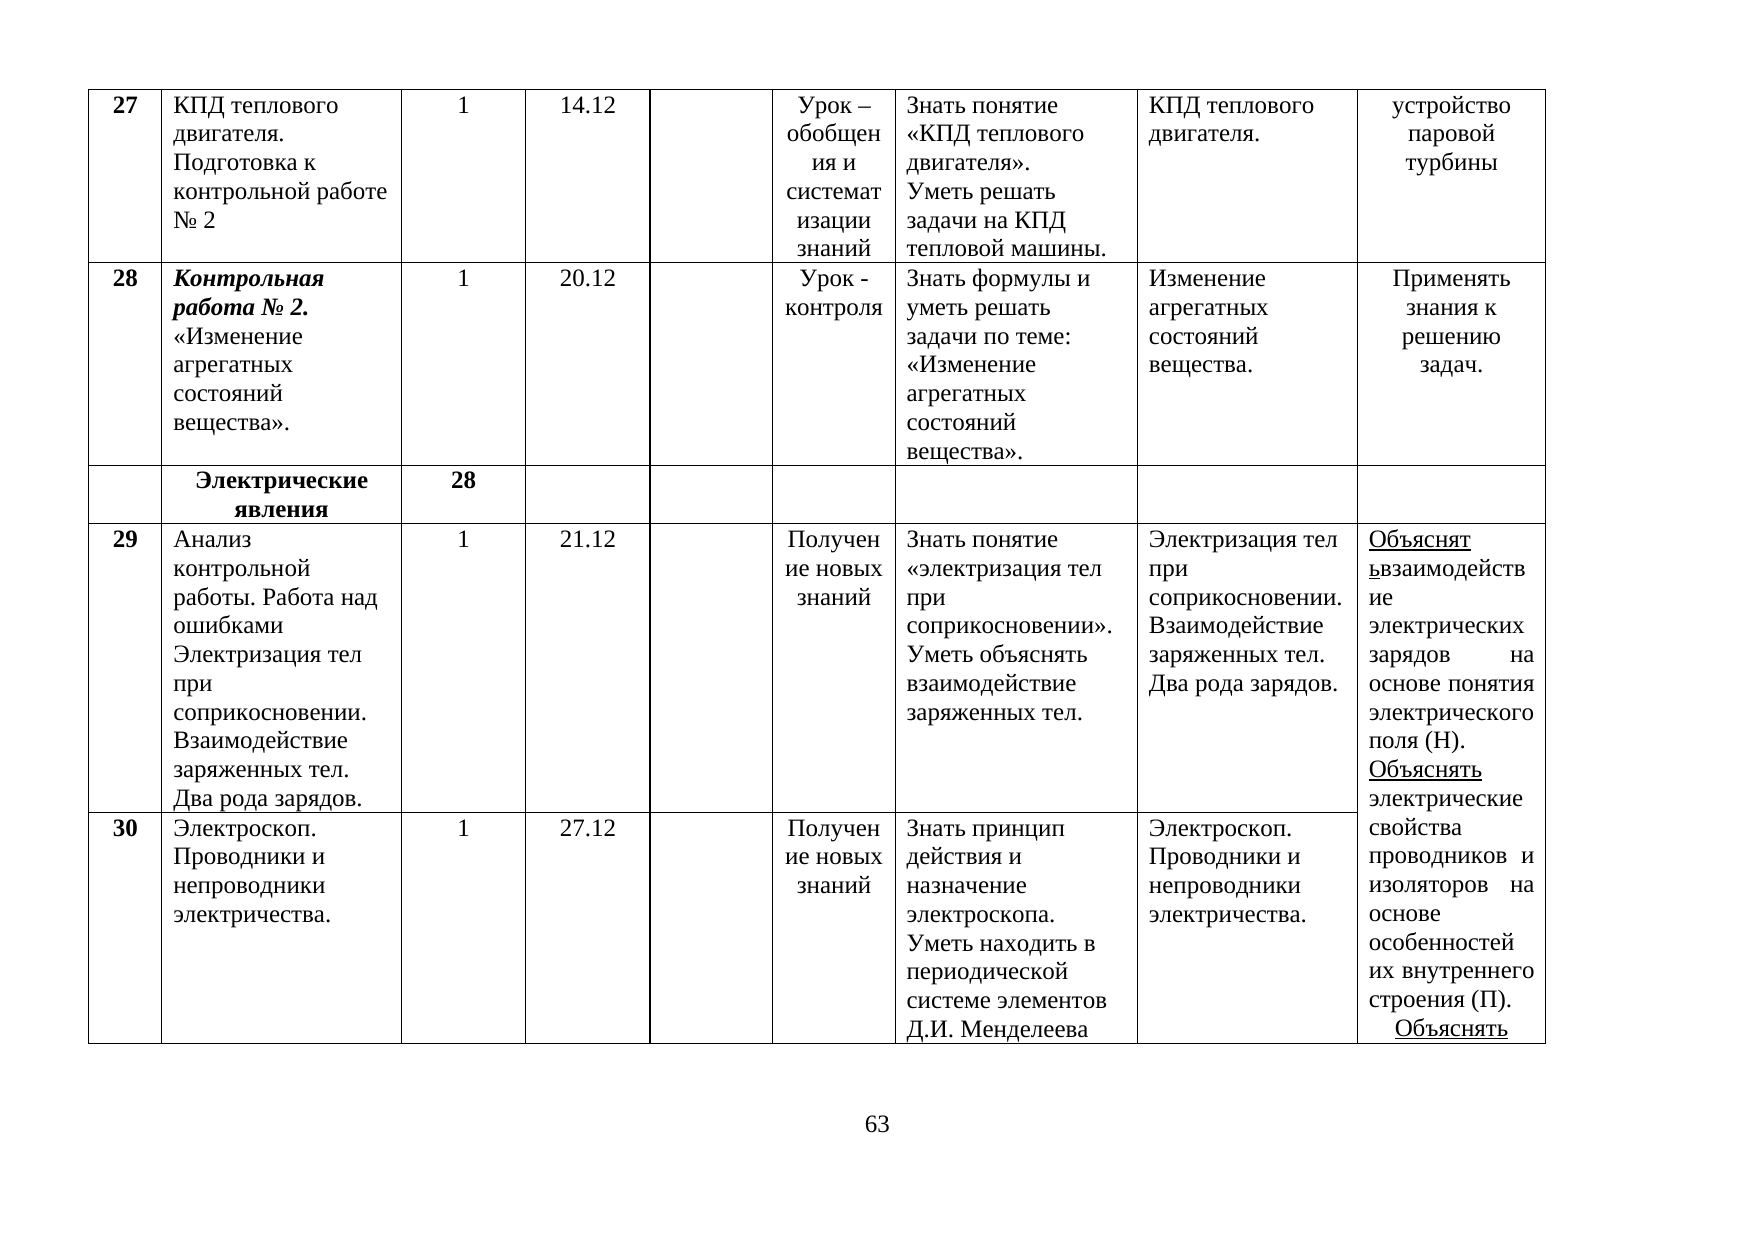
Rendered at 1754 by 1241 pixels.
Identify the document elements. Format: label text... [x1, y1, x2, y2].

table_cell КПД теплового двигателя. Подготовка к контрольной работе № 2 [162, 90, 401, 262]
table_cell КПД теплового двигателя. [1138, 90, 1357, 262]
table_cell Объяснятьвзаимодействие электрических зарядов на основе понятия электрического поля (Н). Объяснять электрические свойства проводников и изоляторов на основе особенностей их внутреннего строения (П). Объяснять зависимость свойств конденсатора от его геометрических размеров и свойств диэлектрика [1358, 524, 1545, 1043]
table_cell [896, 466, 1137, 523]
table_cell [1138, 813, 1357, 1043]
table_cell [651, 524, 772, 812]
table_cell 21.12 [526, 524, 649, 812]
table_cell [89, 466, 161, 523]
table_cell 1 [402, 813, 525, 1043]
table_cell Знать формулы и уметь решать задачи по теме: «Изменение агрегатных состояний вещества». [896, 263, 1137, 464]
table_cell Получение новых знаний [773, 524, 895, 812]
table_cell 20.12 [526, 263, 649, 464]
table_cell Электрические явления [162, 466, 401, 523]
table_cell Урок - контроля [773, 263, 895, 464]
table_cell [1138, 466, 1357, 523]
table_cell [651, 263, 772, 464]
table_cell Анализ контрольной работы. Работа над ошибками Электризация тел при соприкосновении. Взаимодействие заряженных тел. Два рода зарядов. [162, 524, 401, 812]
table_cell 1 [402, 524, 525, 812]
table_cell [651, 90, 772, 262]
table_cell 27.12 [526, 813, 649, 1043]
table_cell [162, 813, 401, 1043]
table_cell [1358, 90, 1545, 262]
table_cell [773, 813, 895, 1043]
table_cell Применять знания к решению задач. [1358, 263, 1545, 464]
table_cell [651, 466, 772, 523]
table_cell Электризация тел при соприкосновении. Взаимодействие заряженных тел. Два рода зарядов. [1138, 524, 1357, 812]
table_cell Изменение агрегатных состояний вещества. [1138, 263, 1357, 464]
table_cell [1358, 466, 1545, 523]
table_cell 30 [89, 813, 161, 1043]
table_cell 28 [89, 263, 161, 464]
table_cell Знать понятие «КПД теплового двигателя». Уметь решать задачи на КПД тепловой машины. [896, 90, 1137, 262]
table_cell 27 [89, 90, 161, 262]
table_cell 1 [402, 90, 525, 262]
table_cell [773, 466, 895, 523]
table_cell [651, 813, 772, 1043]
table_cell [526, 466, 649, 523]
table_cell 28 [402, 466, 525, 523]
table_cell Контрольная работа № 2. «Изменение агрегатных состояний вещества». [162, 263, 401, 464]
table_cell 1 [402, 263, 525, 464]
table_cell 14.12 [526, 90, 649, 262]
table_cell 29 [89, 524, 161, 812]
table_cell Знать понятие «электризация тел при соприкосновении». Уметь объяснять взаимодействие заряженных тел. [896, 524, 1137, 812]
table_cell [896, 813, 1137, 1043]
table_cell Урок – обобщения и систематизации знаний [773, 90, 895, 262]
